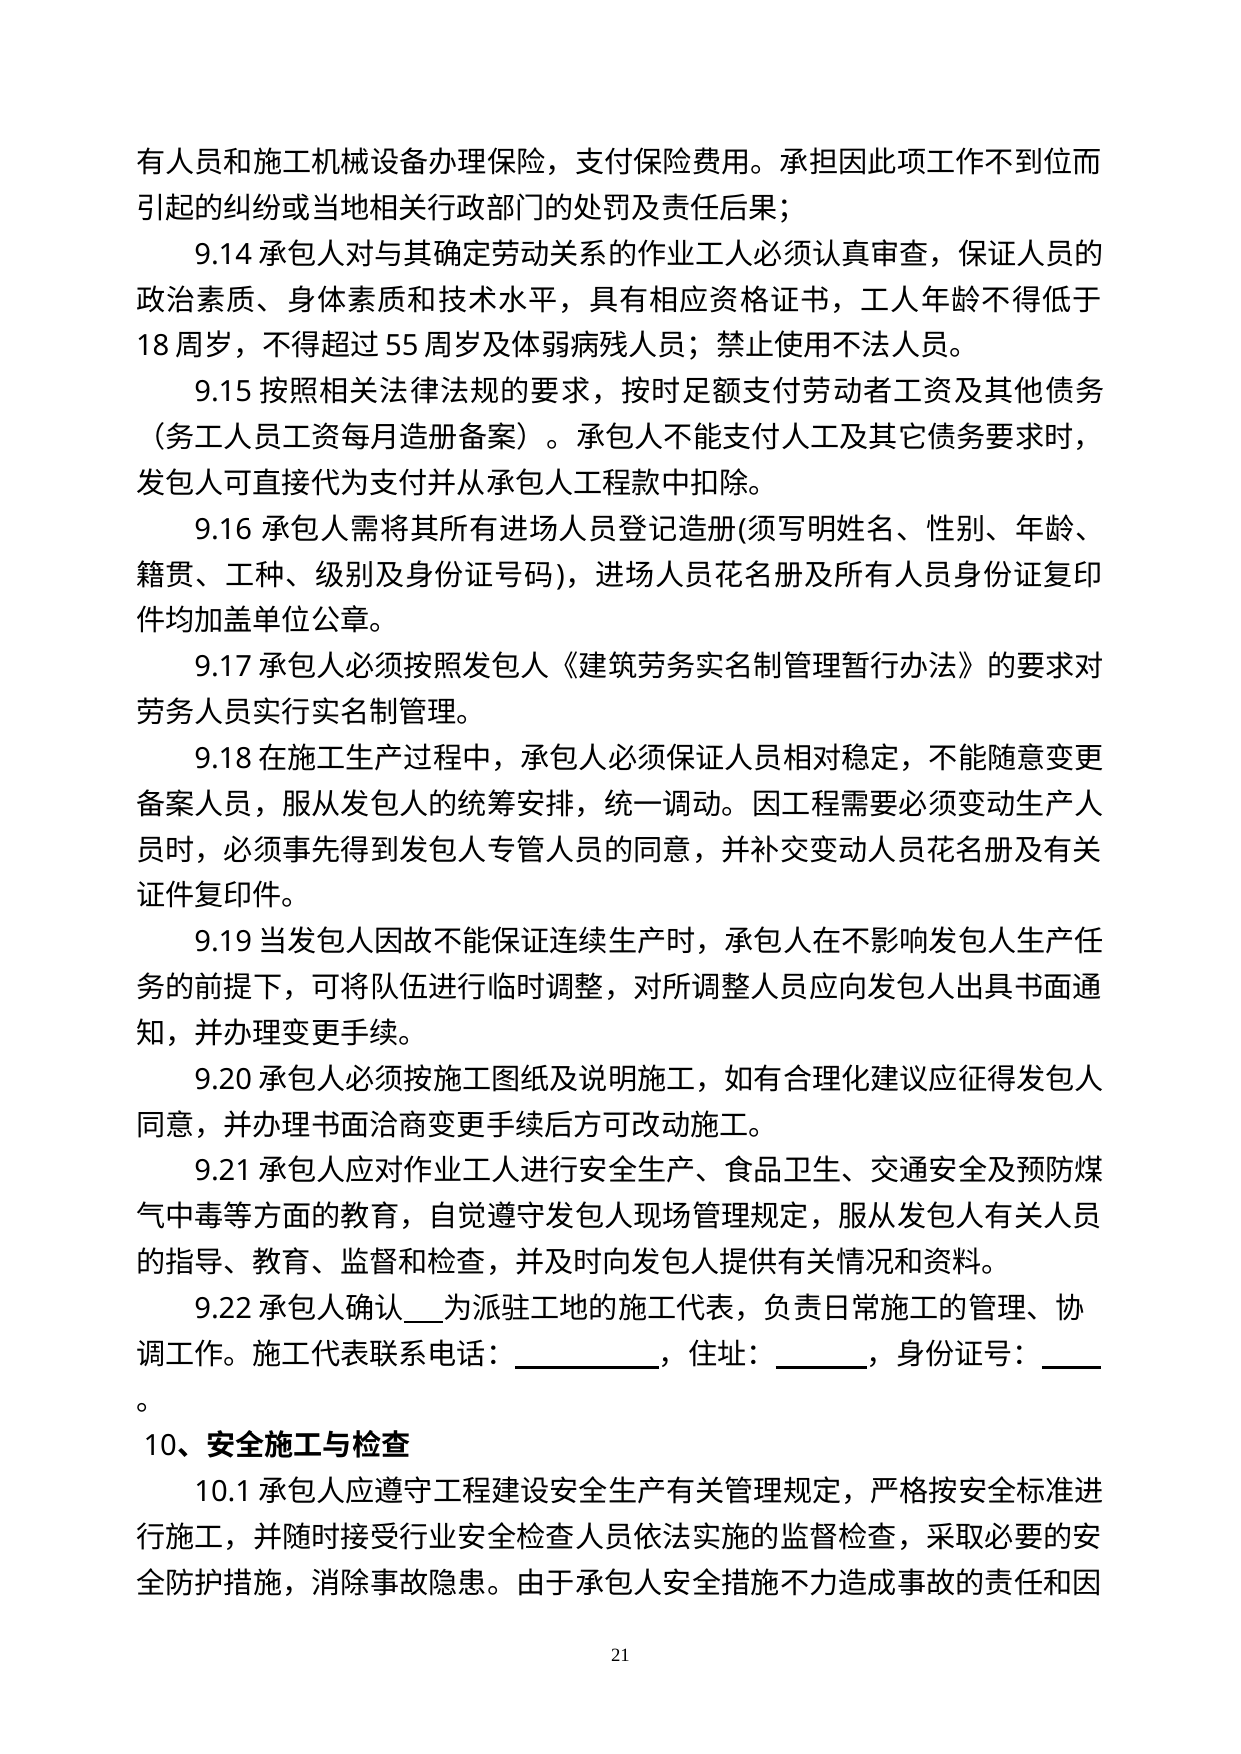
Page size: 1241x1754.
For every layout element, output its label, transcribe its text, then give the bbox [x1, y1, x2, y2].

text 9.14承包人对与其确定劳动关系的作业工人必须认真审查，保证人员的政治素质、身体素质和技术水平，具有相应资格证书，工人年龄不得低于18周岁，不得超过55周岁及体弱病残人员；禁止使用不法人员。 [136, 227, 1104, 365]
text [136, 136, 1104, 227]
text 10、安全施工与检查 [136, 1419, 1104, 1465]
text 9.18在施工生产过程中，承包人必须保证人员相对稳定，不能随意变更备案人员，服从发包人的统筹安排，统一调动。因工程需要必须变动生产人员时，必须事先得到发包人专管人员的同意，并补交变动人员花名册及有关证件复印件。 [136, 732, 1104, 915]
text 9.17承包人必须按照发包人《建筑劳务实名制管理暂行办法》的要求对劳务人员实行实名制管理。 [136, 640, 1104, 732]
text 9.21承包人应对作业工人进行安全生产、食品卫生、交通安全及预防煤气中毒等方面的教育，自觉遵守发包人现场管理规定，服从发包人有关人员的指导、教育、监督和检查，并及时向发包人提供有关情况和资料。 [136, 1144, 1104, 1282]
text 9.20承包人必须按施工图纸及说明施工，如有合理化建议应征得发包人同意，并办理书面洽商变更手续后方可改动施工。 [136, 1052, 1104, 1144]
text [136, 1465, 1104, 1602]
text 9.22承包人确认 为派驻工地的施工代表，负责日常施工的管理、协调工作。施工代表联系电话： ，住址： ，身份证号： 。 [136, 1282, 1104, 1419]
text 9.19当发包人因故不能保证连续生产时，承包人在不影响发包人生产任务的前提下，可将队伍进行临时调整，对所调整人员应向发包人出具书面通知，并办理变更手续。 [136, 915, 1104, 1052]
text 9.16 承包人需将其所有进场人员登记造册(须写明姓名、性别、年龄、籍贯、工种、级别及身份证号码)，进场人员花名册及所有人员身份证复印件均加盖单位公章。 [136, 502, 1104, 640]
text 9.15按照相关法律法规的要求，按时足额支付劳动者工资及其他债务（务工人员工资每月造册备案）。承包人不能支付人工及其它债务要求时，发包人可直接代为支付并从承包人工程款中扣除。 [136, 365, 1104, 502]
